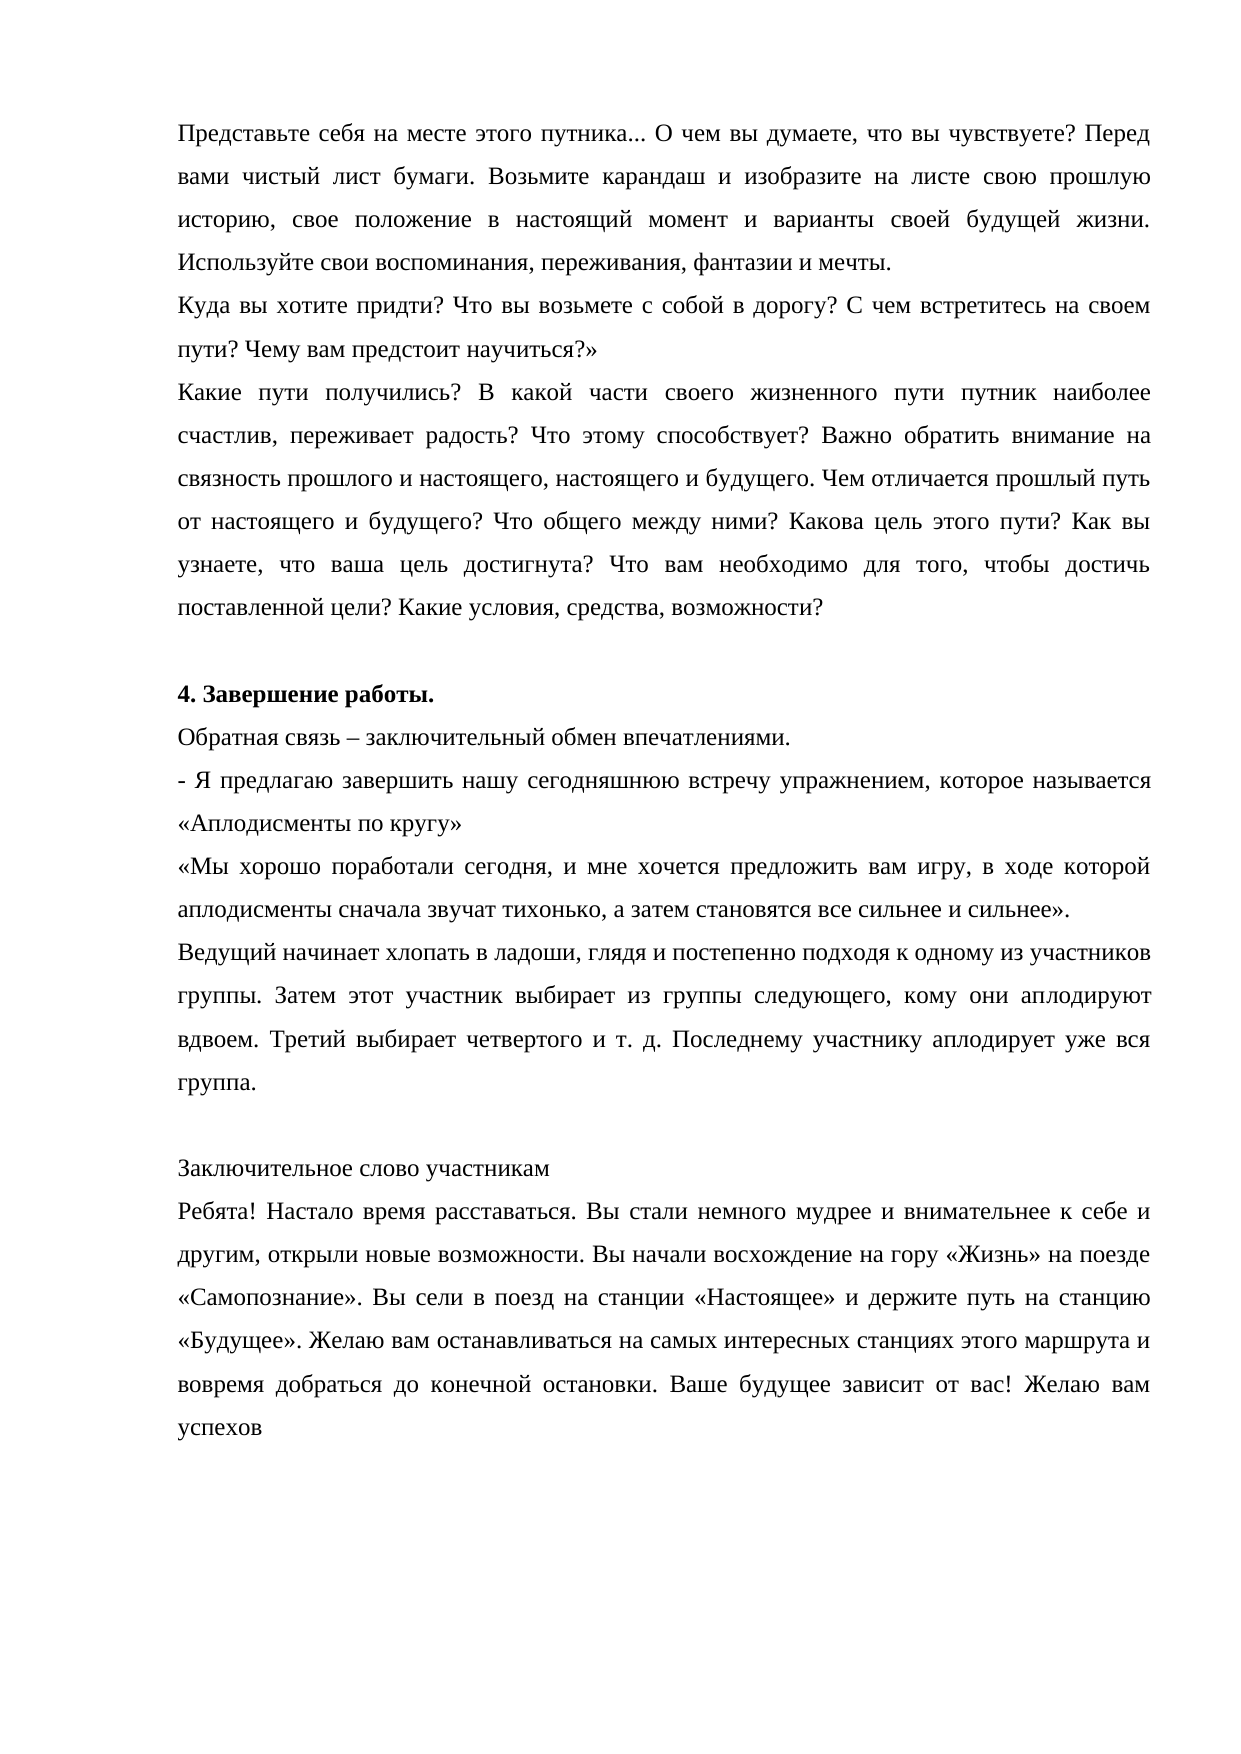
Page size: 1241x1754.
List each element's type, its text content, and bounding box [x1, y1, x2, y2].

text Какие пути получились? В какой части своего жизненного пути путник наиболее счастлив, переживает радость? Что этому способствует? Важно обратить внимание на связность прошлого и настоящего, настоящего и будущего. Чем отличается прошлый путь от настоящего и будущего? Что общего между ними? Какова цель этого пути? Как вы узнаете, что ваша цель достигнута? Что вам необходимо для того, чтобы достичь поставленной цели? Какие условия, средства, возможности? [177, 377, 1152, 621]
text - Я предлагаю завершить нашу сегодняшнюю встречу упражнением, которое называется «Аплодисменты по кругу» [177, 765, 1152, 837]
text Ведущий начинает хлопать в ладоши, глядя и постепенно подходя к одному из участников группы. Затем этот участник выбирает из группы следующего, кому они аплодируют вдвоем. Третий выбирает четвертого и т. д. Последнему участнику аплодирует уже вся группа. [177, 937, 1152, 1096]
text Заключительное слово участникам [177, 1153, 1152, 1182]
text Представьте себя на месте этого путника... О чем вы думаете, что вы чувствуете? Перед вами чистый лист бумаги. Возьмите карандаш и изобразите на листе свою прошлую историю, свое положение в настоящий момент и варианты своей будущей жизни. Используйте свои воспоминания, переживания, фантазии и мечты. [177, 118, 1152, 276]
text Куда вы хотите придти? Что вы возьмете с собой в дорогу? С чем встретитесь на своем пути? Чему вам предстоит научиться?» [177, 291, 1152, 362]
text Обратная связь – заключительный обмен впечатлениями. [177, 722, 1152, 751]
text 4. Завершение работы. [177, 679, 1152, 707]
text «Мы хорошо поработали сегодня, и мне хочется предложить вам игру, в ходе которой аплодисменты сначала звучат тихонько, а затем становятся все сильнее и сильнее». [177, 851, 1152, 923]
text Ребята! Настало время расставаться. Вы стали немного мудрее и внимательнее к себе и другим, открыли новые возможности. Вы начали восхождение на гору «Жизнь» на поезде «Самопознание». Вы сели в поезд на станции «Настоящее» и держите путь на станцию «Будущее». Желаю вам останавливаться на самых интересных станциях этого маршрута и вовремя добраться до конечной остановки. Ваше будущее зависит от вас! Желаю вам успехов [177, 1196, 1152, 1441]
